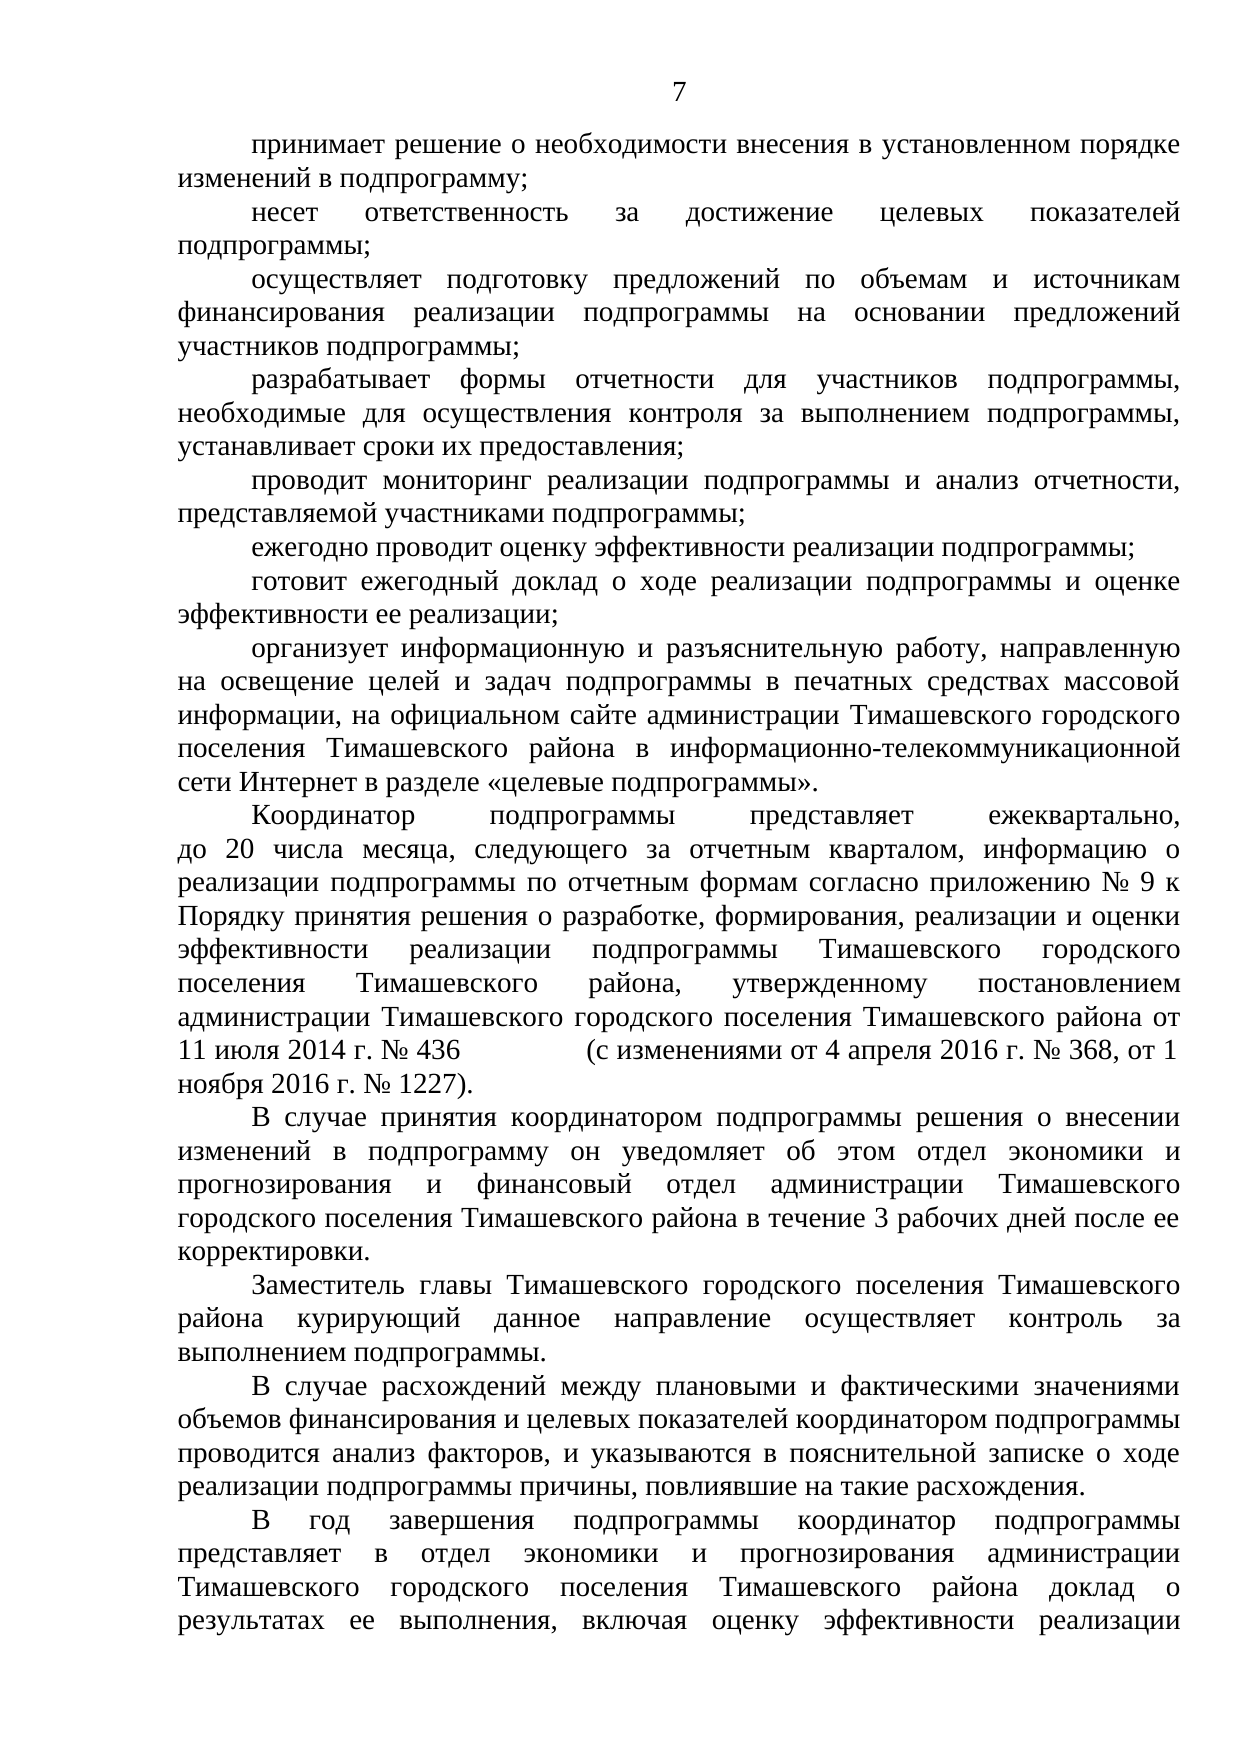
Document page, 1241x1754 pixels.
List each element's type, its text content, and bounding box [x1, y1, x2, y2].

text Координатор подпрограммы представляет ежеквартально, до 20 числа месяца, следующего за отчетным кварталом, информацию о реализации подпрограммы по отчетным формам согласно приложению № 9 к Порядку принятия решения о разработке, формирования, реализации и оценки эффективности реализации подпрограммы Тимашевского городского поселения Тимашевского района, утвержденному постановлением администрации Тимашевского городского поселения Тимашевского района от 11 июля 2014 г. № 436 (с изменениями от 4 апреля 2016 г. № 368, от 1 ноября 2016 г. № 1227). [177, 797, 1181, 1099]
text осуществляет подготовку предложений по объемам и источникам финансирования реализации подпрограммы на основании предложений участников подпрограммы; [177, 261, 1181, 361]
text В случае принятия координатором подпрограммы решения о внесении изменений в подпрограмму он уведомляет об этом отдел экономики и прогнозирования и финансовый отдел администрации Тимашевского городского поселения Тимашевского района в течение 3 рабочих дней после ее корректировки. [177, 1099, 1181, 1267]
text организует информационную и разъяснительную работу, направленную на освещение целей и задач подпрограммы в печатных средствах массовой информации, на официальном сайте администрации Тимашевского городского поселения Тимашевского района в информационно-телекоммуникационной сети Интернет в разделе «целевые подпрограммы». [177, 630, 1181, 797]
text проводит мониторинг реализации подпрограммы и анализ отчетности, представляемой участниками подпрограммы; [177, 462, 1181, 529]
text несет ответственность за достижение целевых показателей подпрограммы; [177, 194, 1181, 261]
text готовит ежегодный доклад о ходе реализации подпрограммы и оценке эффективности ее реализации; [177, 563, 1181, 630]
text разрабатывает формы отчетности для участников подпрограммы, необходимые для осуществления контроля за выполнением подпрограммы, устанавливает сроки их предоставления; [177, 361, 1181, 462]
text В случае расхождений между плановыми и фактическими значениями объемов финансирования и целевых показателей координатором подпрограммы проводится анализ факторов, и указываются в пояснительной записке о ходе реализации подпрограммы причины, повлиявшие на такие расхождения. [177, 1368, 1181, 1502]
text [177, 1502, 1181, 1636]
text ежегодно проводит оценку эффективности реализации подпрограммы; [177, 529, 1181, 563]
text принимает решение о необходимости внесения в установленном порядке изменений в подпрограмму; [177, 127, 1181, 194]
text Заместитель главы Тимашевского городского поселения Тимашевского района курирующий данное направление осуществляет контроль за выполнением подпрограммы. [177, 1267, 1181, 1368]
